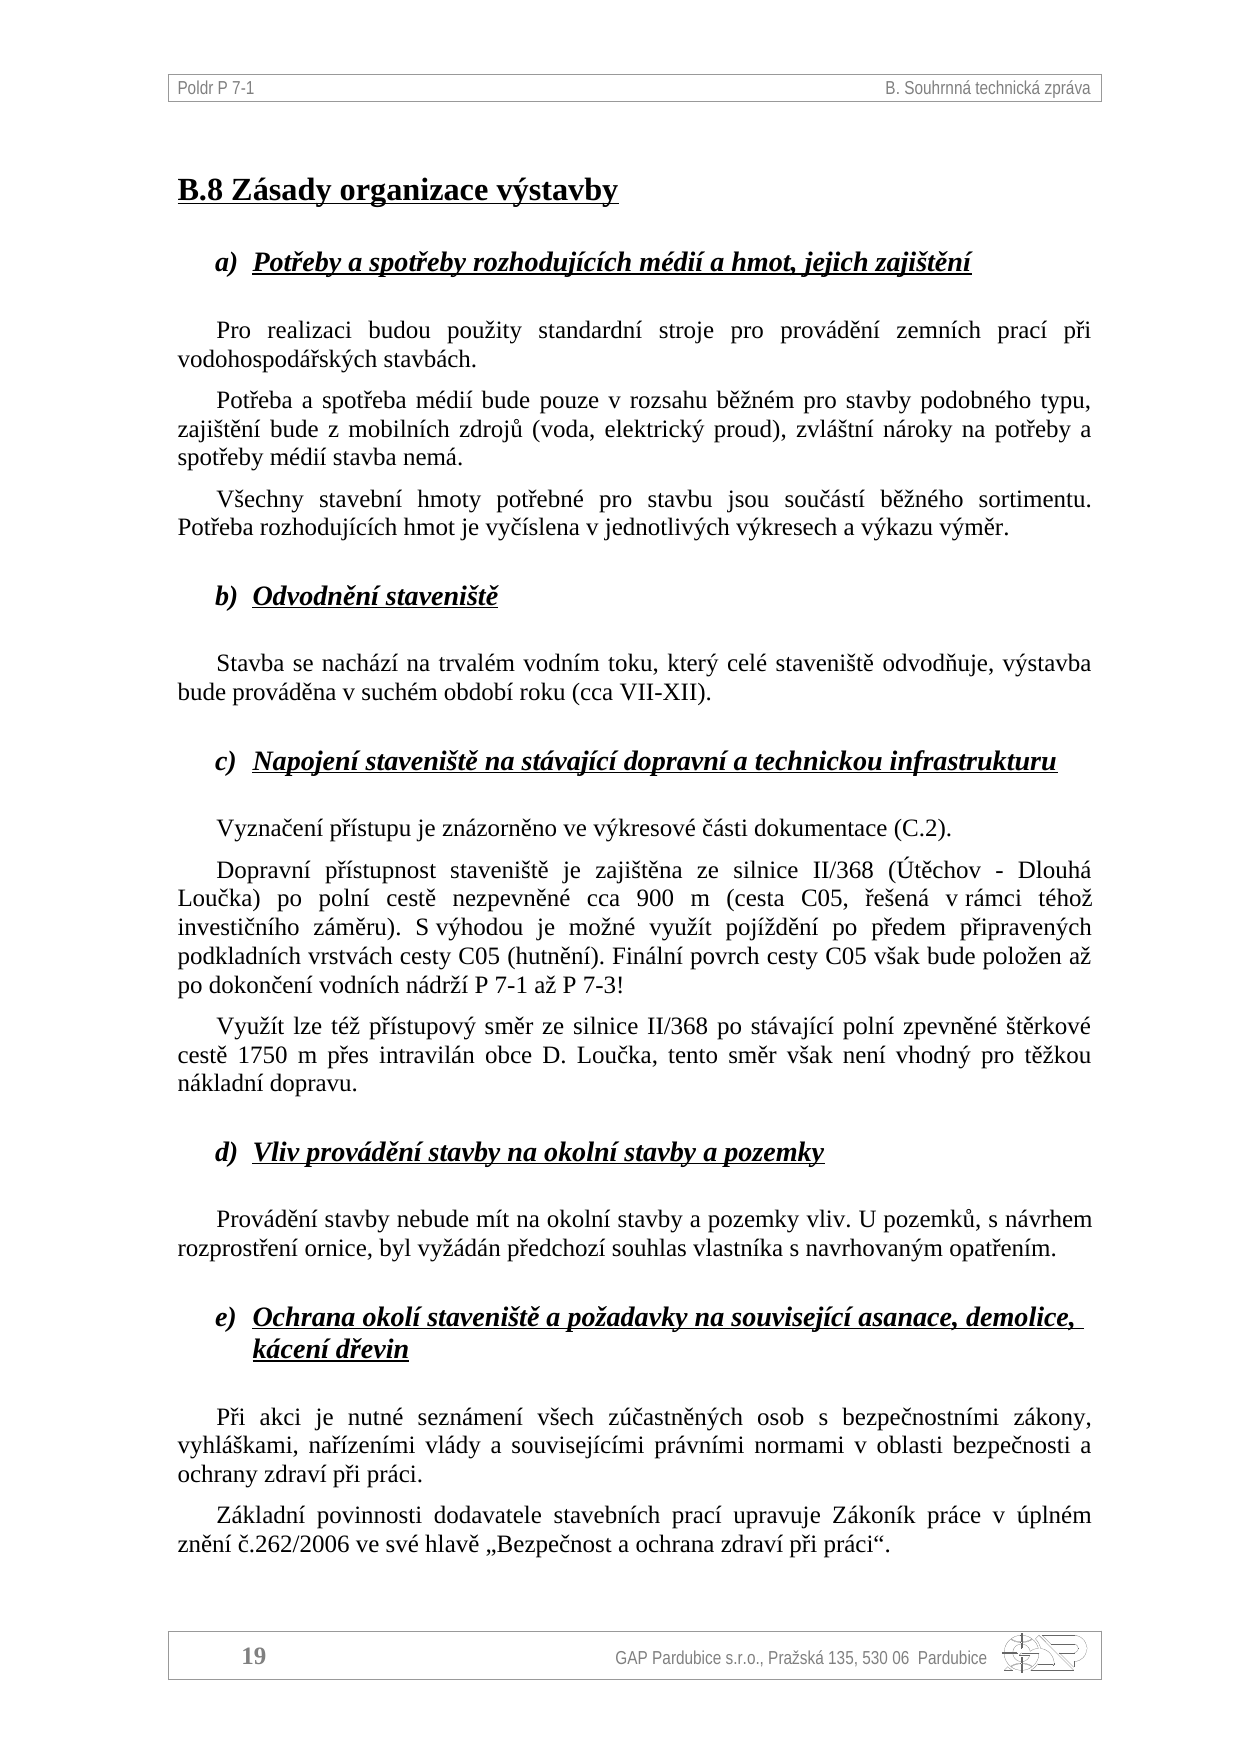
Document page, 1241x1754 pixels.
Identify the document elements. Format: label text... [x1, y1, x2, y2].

text Stavba se nachází na trvalém vodním toku, který celé staveniště odvodňuje, výstavba bude prováděna v suchém období roku (cca VII-XII). [177, 648, 1092, 706]
list Ochrana okolí staveniště a požadavky na související asanace, demolice, kácení dřevin [215, 1299, 1092, 1364]
text Využít lze též přístupový směr ze silnice II/368 po stávající polní zpevněné štěrkové cestě 1750 m přes intravilán obce D. Loučka, tento směr však není vhodný pro těžkou nákladní dopravu. [177, 1011, 1092, 1097]
list Odvodnění staveniště [215, 579, 1092, 611]
text Základní povinnosti dodavatele stavebních prací upravuje Zákoník práce v úplném znění č.262/2006 ve své hlavě „Bezpečnost a ochrana zdraví při práci“. [177, 1501, 1092, 1558]
list Vliv provádění stavby na okolní stavby a pozemky [215, 1135, 1092, 1167]
list Napojení staveniště na stávající dopravní a technickou infrastrukturu [215, 743, 1092, 776]
text Potřeba a spotřeba médií bude pouze v rozsahu běžném pro stavby podobného typu, zajištění bude z mobilních zdrojů (voda, elektrický proud), zvláštní nároky na potřeby a spotřeby médií stavba nemá. [177, 385, 1092, 471]
text B.8 Zásady organizace výstavby [177, 170, 1092, 207]
text Dopravní přístupnost staveniště je zajištěna ze silnice II/368 (Útěchov - Dlouhá Loučka) po polní cestě nezpevněné cca 900 m (cesta C05, řešená v rámci téhož investičního záměru). S výhodou je možné využít pojíždění po předem připravených podkladních vrstvách cesty C05 (hutnění). Finální povrch cesty C05 však bude položen až po dokončení vodních nádrží P 7-1 až P 7-3! [177, 855, 1092, 998]
text Při akci je nutné seznámení všech zúčastněných osob s bezpečnostními zákony, vyhláškami, nařízeními vlády a souvisejícími právními normami v oblasti bezpečnosti a ochrany zdraví při práci. [177, 1402, 1092, 1488]
text Vyznačení přístupu je znázorněno ve výkresové části dokumentace (C.2). [177, 813, 1092, 842]
list Potřeby a spotřeby rozhodujících médií a hmot, jejich zajištění [215, 245, 1092, 277]
text Všechny stavební hmoty potřebné pro stavbu jsou součástí běžného sortimentu. Potřeba rozhodujících hmot je vyčíslena v jednotlivých výkresech a výkazu výměr. [177, 484, 1092, 541]
text Pro realizaci budou použity standardní stroje pro provádění zemních prací při vodohospodářských stavbách. [177, 315, 1092, 372]
text Provádění stavby nebude mít na okolní stavby a pozemky vliv. U pozemků, s návrhem rozprostření ornice, byl vyžádán předchozí souhlas vlastníka s navrhovaným opatřením. [177, 1204, 1092, 1262]
